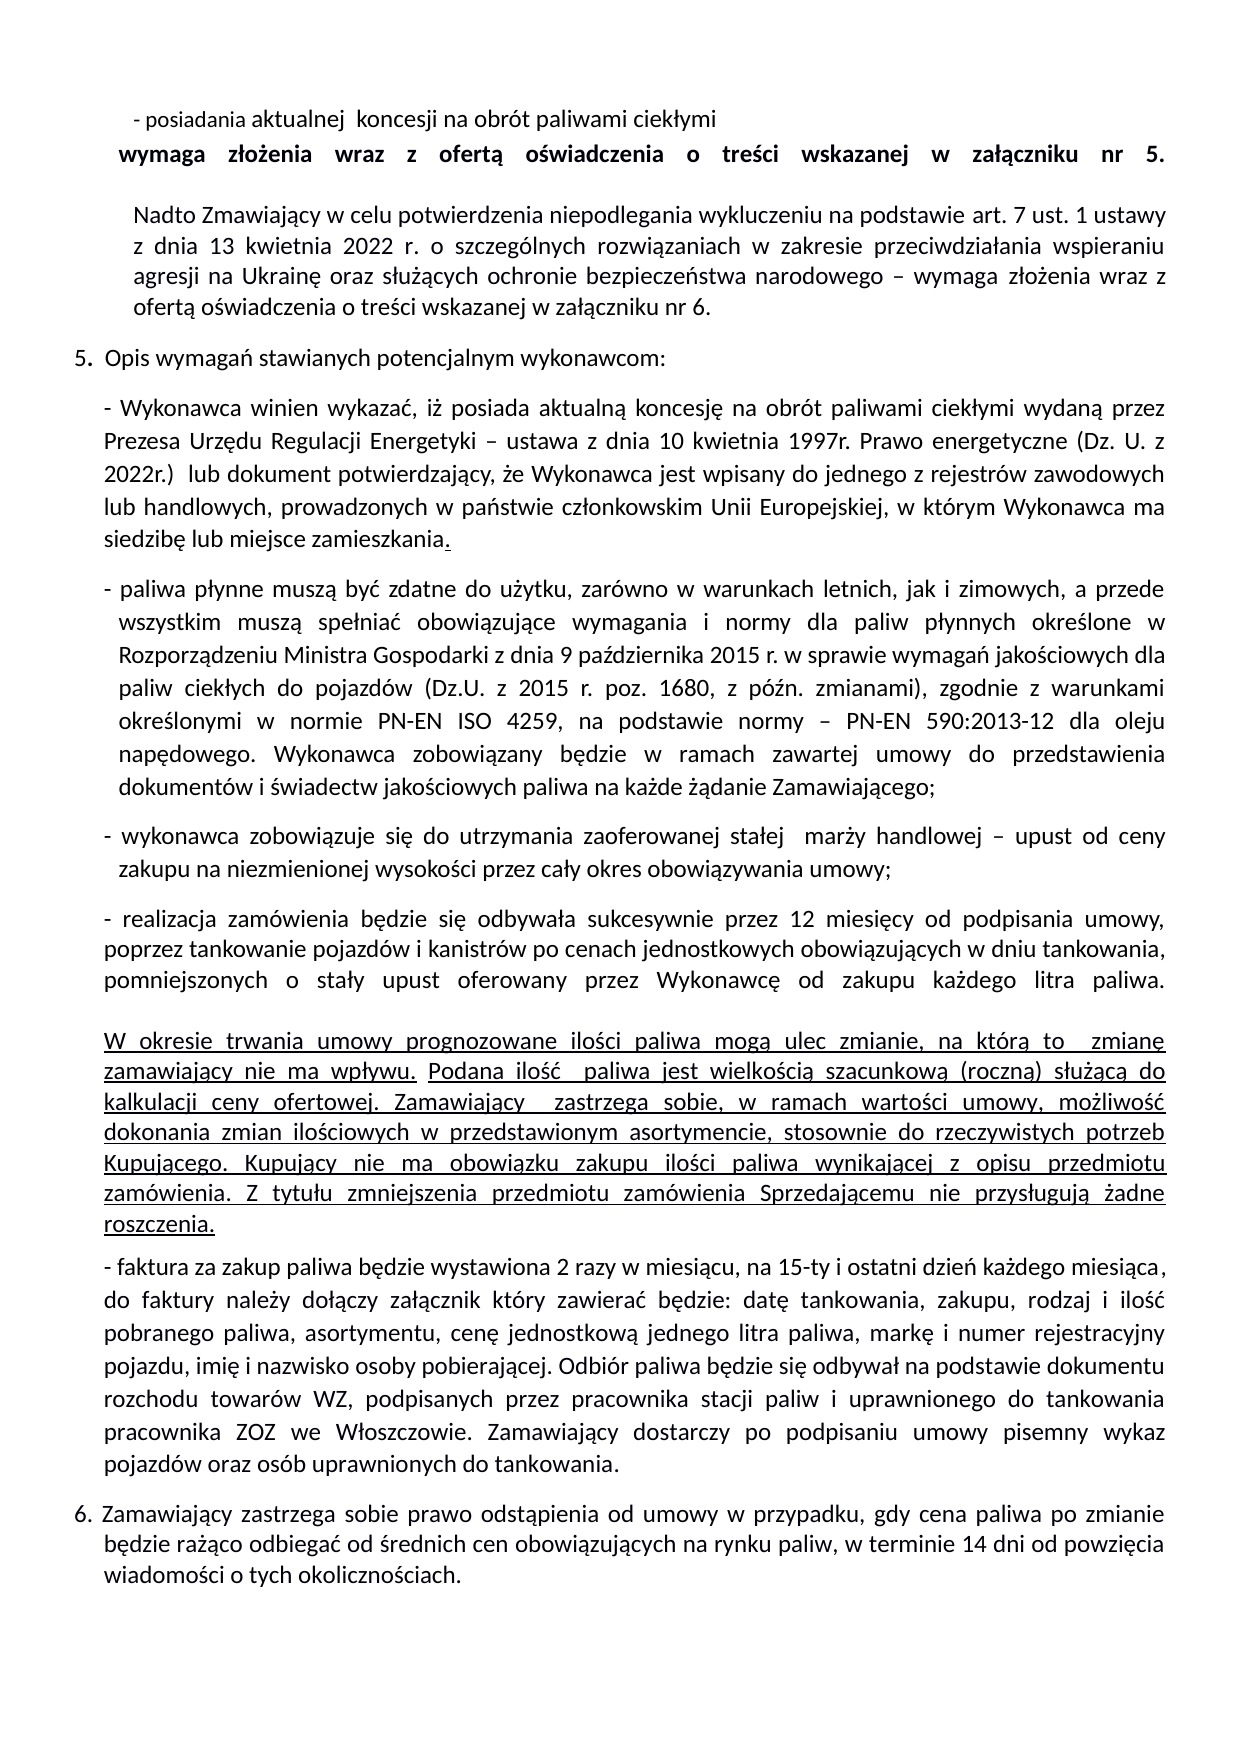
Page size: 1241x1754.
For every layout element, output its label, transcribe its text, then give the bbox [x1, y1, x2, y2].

text - Wykonawca winien wykazać, iż posiada aktualną koncesję na obrót paliwami ciekłymi wydaną przez Prezesa Urzędu Regulacji Energetyki – ustawa z dnia 10 kwietnia 1997r. Prawo energetyczne (Dz. U. z 2022r.) lub dokument potwierdzający, że Wykonawca jest wpisany do jednego z rejestrów zawodowych lub handlowych, prowadzonych w państwie członkowskim Unii Europejskiej, w którym Wykonawca ma siedzibę lub miejsce zamieszkania. [103, 392, 1167, 554]
text wymaga złożenia wraz z ofertą oświadczenia o treści wskazanej w załączniku nr 5. Nadto Zmawiający w celu potwierdzenia niepodlegania wykluczeniu na podstawie art. 7 ust. 1 ustawy z dnia 13 kwietnia 2022 r. o szczególnych rozwiązaniach w zakresie przeciwdziałania wspieraniu agresji na Ukrainę oraz służących ochronie bezpieczeństwa narodowego – wymaga złożenia wraz z ofertą oświadczenia o treści wskazanej w załączniku nr 6. [118, 138, 1167, 322]
text 5. Opis wymagań stawianych potencjalnym wykonawcom: [74, 342, 1167, 373]
text - realizacja zamówienia będzie się odbywała sukcesywnie przez 12 miesięcy od podpisania umowy, poprzez tankowanie pojazdów i kanistrów po cenach jednostkowych obowiązujących w dniu tankowania, pomniejszonych o stały upust oferowany przez Wykonawcę od zakupu każdego litra paliwa. W okresie trwania umowy prognozowane ilości paliwa mogą ulec zmianie, na którą to zmianę zamawiający nie ma wpływu. Podana ilość paliwa jest wielkością szacunkową (roczną) służącą do kalkulacji ceny ofertowej. Zamawiający zastrzega sobie, w ramach wartości umowy, możliwość dokonania zmian ilościowych w przedstawionym asortymencie, stosownie do rzeczywistych potrzeb Kupującego. Kupujący nie ma obowiązku zakupu ilości paliwa wynikającej z opisu przedmiotu zamówienia. Z tytułu zmniejszenia przedmiotu zamówienia Sprzedającemu nie przysługują żadne roszczenia. [103, 1174, 1167, 1238]
text - faktura za zakup paliwa będzie wystawiona 2 razy w miesiącu, na 15-ty i ostatni dzień każdego miesiąca, do faktury należy dołączy załącznik który zawierać będzie: datę tankowania, zakupu, rodzaj i ilość pobranego paliwa, asortymentu, cenę jednostkową jednego litra paliwa, markę i numer rejestracyjny pojazdu, imię i nazwisko osoby pobierającej. Odbiór paliwa będzie się odbywał na podstawie dokumentu rozchodu towarów WZ, podpisanych przez pracownika stacji paliw i uprawnionego do tankowania pracownika ZOZ we Włoszczowie. Zamawiający dostarczy po podpisaniu umowy pisemny wykaz pojazdów oraz osób uprawnionych do tankowania. [103, 1251, 1167, 1479]
text - realizacja zamówienia będzie się odbywała sukcesywnie przez 12 miesięcy od podpisania umowy, poprzez tankowanie pojazdów i kanistrów po cenach jednostkowych obowiązujących w dniu tankowania, pomniejszonych o stały upust oferowany przez Wykonawcę od zakupu każdego litra paliwa. W okresie trwania umowy prognozowane ilości paliwa mogą ulec zmianie, na którą to zmianę zamawiający nie ma wpływu. Podana ilość paliwa jest wielkością szacunkową (roczną) służącą do kalkulacji ceny ofertowej. Zamawiający zastrzega sobie, w ramach wartości umowy, możliwość dokonania zmian ilościowych w przedstawionym asortymencie, stosownie do rzeczywistych potrzeb Kupującego. Kupujący nie ma obowiązku zakupu ilości paliwa wynikającej z opisu przedmiotu zamówienia. Z tytułu zmniejszenia przedmiotu zamówienia Sprzedającemu nie przysługują żadne roszczenia. [103, 903, 1167, 1173]
text - posiadania aktualnej koncesji na obrót paliwami ciekłymi [133, 103, 1167, 134]
text 6. Zamawiający zastrzega sobie prawo odstąpienia od umowy w przypadku, gdy cena paliwa po zmianie będzie rażąco odbiegać od średnich cen obowiązujących na rynku paliw, w terminie 14 dni od powzięcia wiadomości o tych okolicznościach. [74, 1498, 1167, 1590]
text - wykonawca zobowiązuje się do utrzymania zaoferowanej stałej marży handlowej – upust od ceny zakupu na niezmienionej wysokości przez cały okres obowiązywania umowy; [103, 820, 1167, 884]
text - paliwa płynne muszą być zdatne do użytku, zarówno w warunkach letnich, jak i zimowych, a przede wszystkim muszą spełniać obowiązujące wymagania i normy dla paliw płynnych określone w Rozporządzeniu Ministra Gospodarki z dnia 9 października 2015 r. w sprawie wymagań jakościowych dla paliw ciekłych do pojazdów (Dz.U. z 2015 r. poz. 1680, z późn. zmianami), zgodnie z warunkami określonymi w normie PN-EN ISO 4259, na podstawie normy – PN-EN 590:2013-12 dla oleju napędowego. Wykonawca zobowiązany będzie w ramach zawartej umowy do przedstawienia dokumentów i świadectw jakościowych paliwa na każde żądanie Zamawiającego; [103, 573, 1167, 801]
